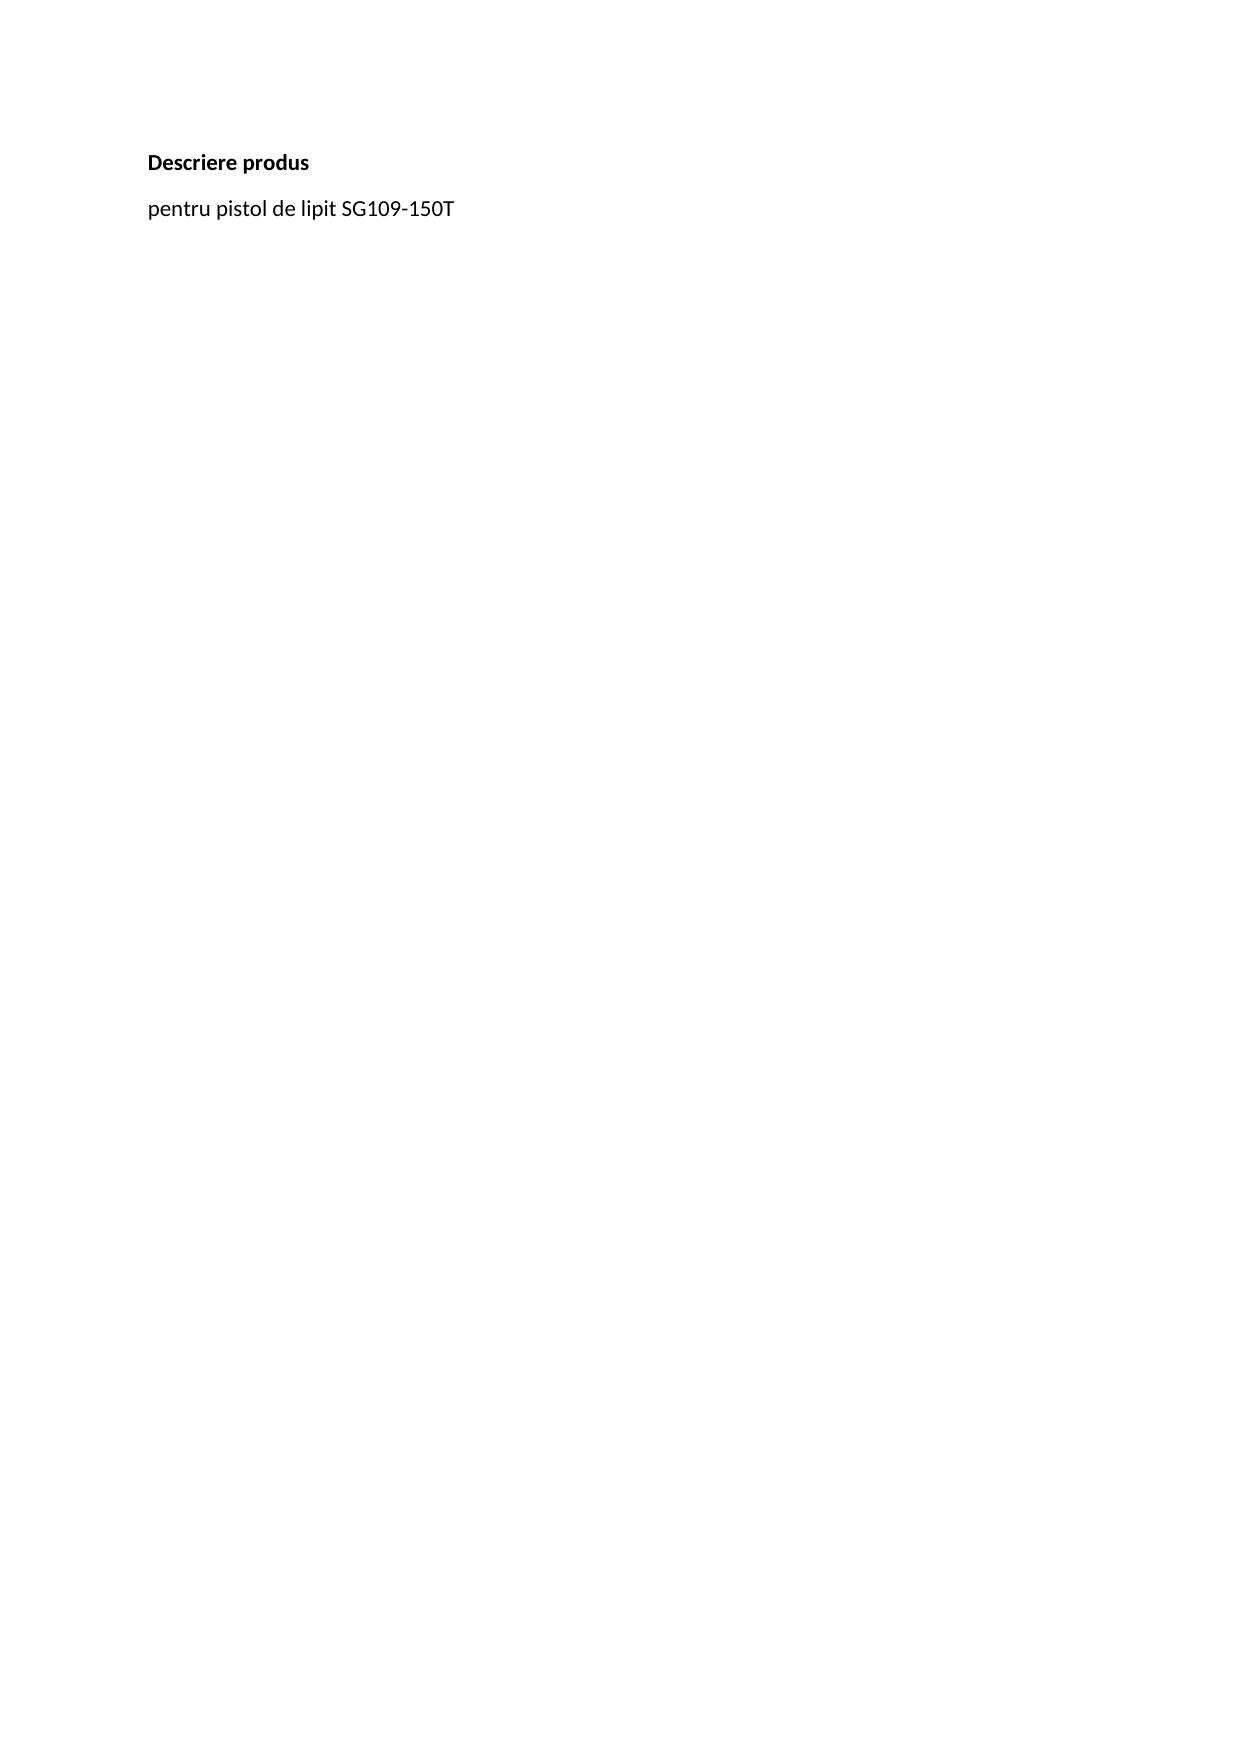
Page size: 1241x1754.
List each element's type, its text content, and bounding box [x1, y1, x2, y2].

text Descriere produs [148, 148, 1093, 176]
text pentru pistol de lipit SG109-150T [148, 194, 1093, 222]
